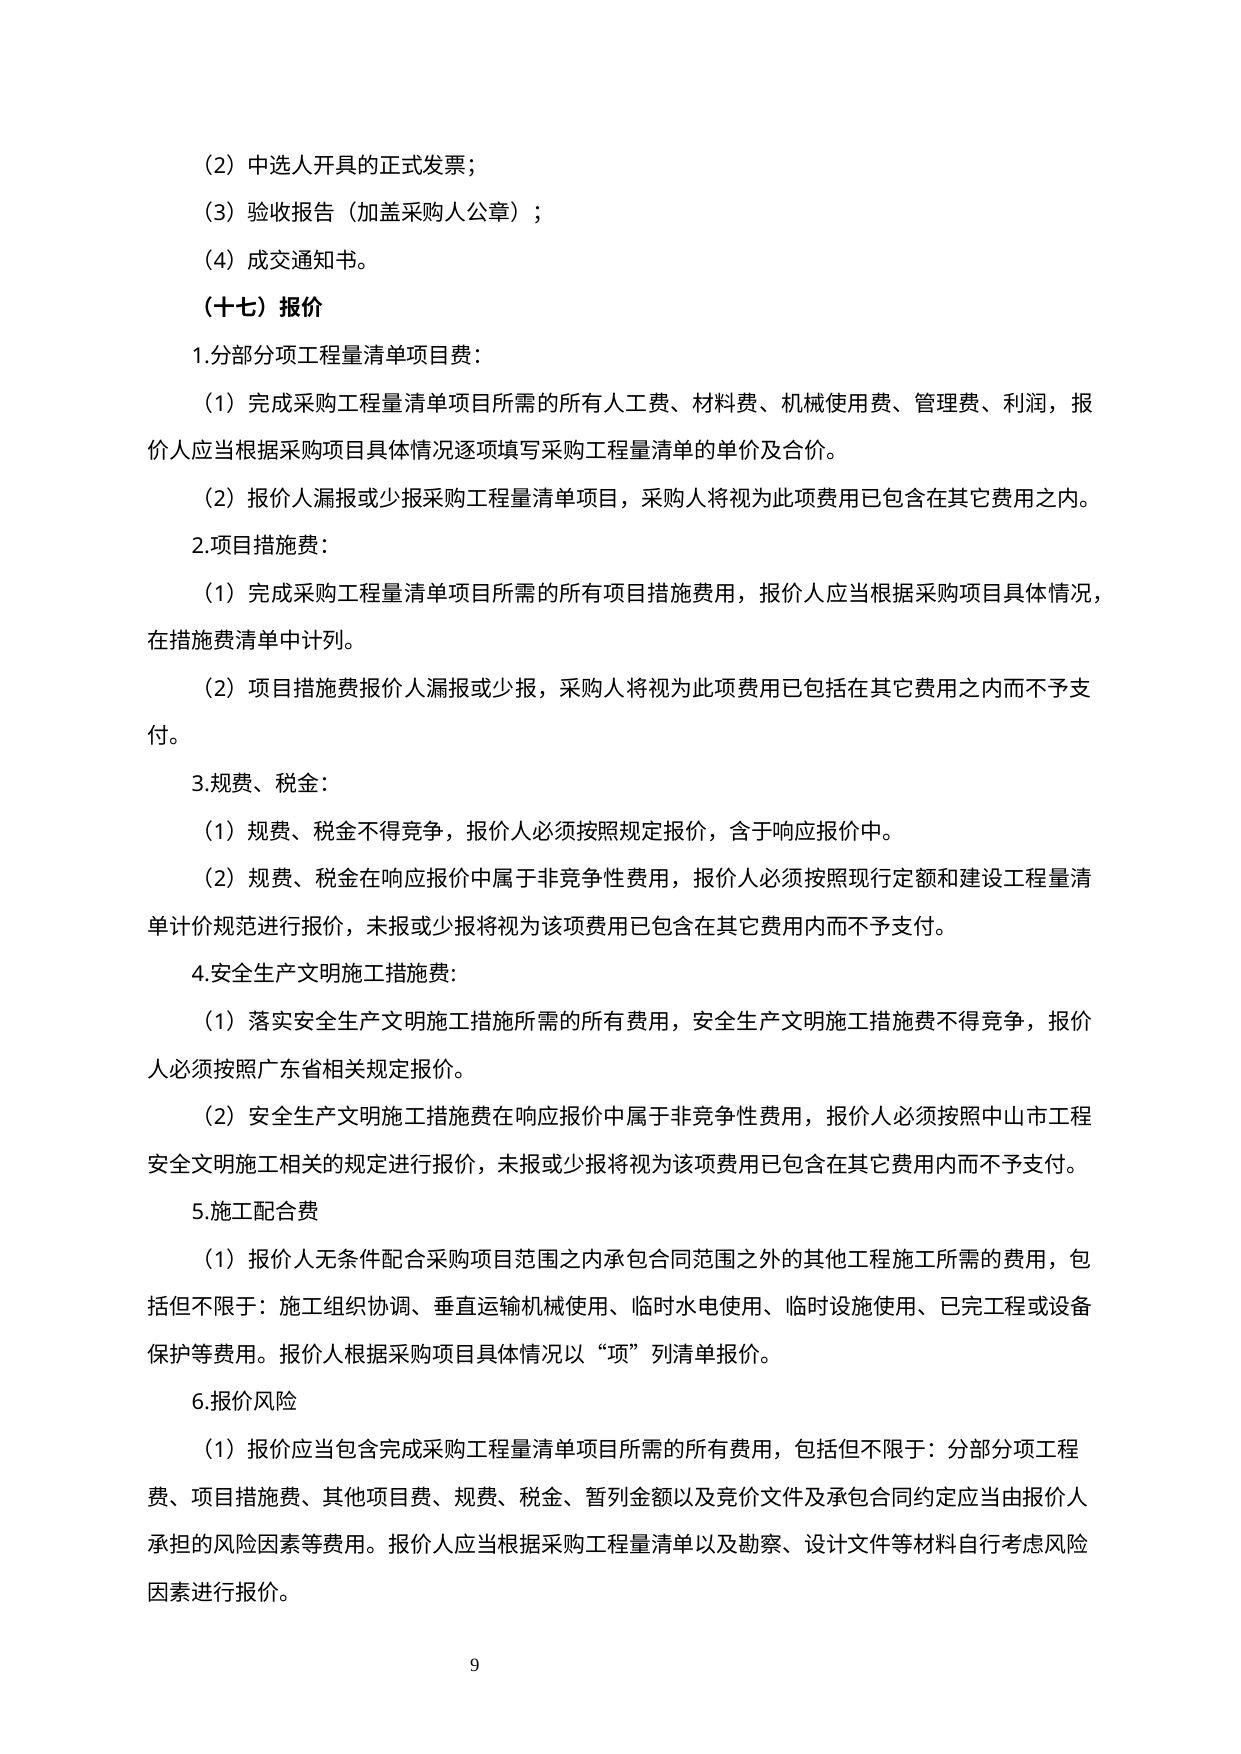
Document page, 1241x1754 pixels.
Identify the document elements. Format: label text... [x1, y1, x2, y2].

text （1）完成采购工程量清单项目所需的所有项目措施费用，报价人应当根据采购项目具体情况，在措施费清单中计列。 [148, 576, 1093, 655]
text （1）报价应当包含完成采购工程量清单项目所需的所有费用，包括但不限于：分部分项工程费、项目措施费、其他项目费、规费、税金、暂列金额以及竞价文件及承包合同约定应当由报价人承担的风险因素等费用。报价人应当根据采购工程量清单以及勘察、设计文件等材料自行考虑风险因素进行报价。 [148, 1432, 1093, 1606]
text （2）安全生产文明施工措施费在响应报价中属于非竞争性费用，报价人必须按照中山市工程安全文明施工相关的规定进行报价，未报或少报将视为该项费用已包含在其它费用内而不予支付。 [148, 1099, 1093, 1178]
text （2）规费、税金在响应报价中属于非竞争性费用，报价人必须按照现行定额和建设工程量清单计价规范进行报价，未报或少报将视为该项费用已包含在其它费用内而不予支付。 [148, 861, 1093, 941]
text （1）完成采购工程量清单项目所需的所有人工费、材料费、机械使用费、管理费、利润，报价人应当根据采购项目具体情况逐项填写采购工程量清单的单价及合价。 [148, 386, 1093, 465]
text 6.报价风险 [148, 1384, 1093, 1416]
text （3）验收报告（加盖采购人公章）； [191, 195, 1093, 227]
text 3.规费、税金： [148, 766, 1093, 798]
text （十七）报价 [148, 290, 1093, 322]
text 5.施工配合费 [148, 1194, 1093, 1226]
text （4）成交通知书。 [191, 243, 1093, 274]
text 2.项目措施费： [148, 528, 1093, 560]
text （1）落实安全生产文明施工措施所需的所有费用，安全生产文明施工措施费不得竞争，报价人必须按照广东省相关规定报价。 [148, 1004, 1093, 1083]
text 4.安全生产文明施工措施费: [148, 956, 1093, 988]
text （2）中选人开具的正式发票； [191, 148, 1093, 179]
text （1）规费、税金不得竞争，报价人必须按照规定报价，含于响应报价中。 [148, 814, 1093, 845]
text （1）报价人无条件配合采购项目范围之内承包合同范围之外的其他工程施工所需的费用，包括但不限于：施工组织协调、垂直运输机械使用、临时水电使用、临时设施使用、已完工程或设备保护等费用。报价人根据采购项目具体情况以“项”列清单报价。 [148, 1242, 1093, 1368]
text （2）报价人漏报或少报采购工程量清单项目，采购人将视为此项费用已包含在其它费用之内。 [148, 481, 1093, 512]
text （2）项目措施费报价人漏报或少报，采购人将视为此项费用已包括在其它费用之内而不予支付。 [148, 671, 1093, 750]
text 1.分部分项工程量清单项目费： [148, 338, 1093, 370]
